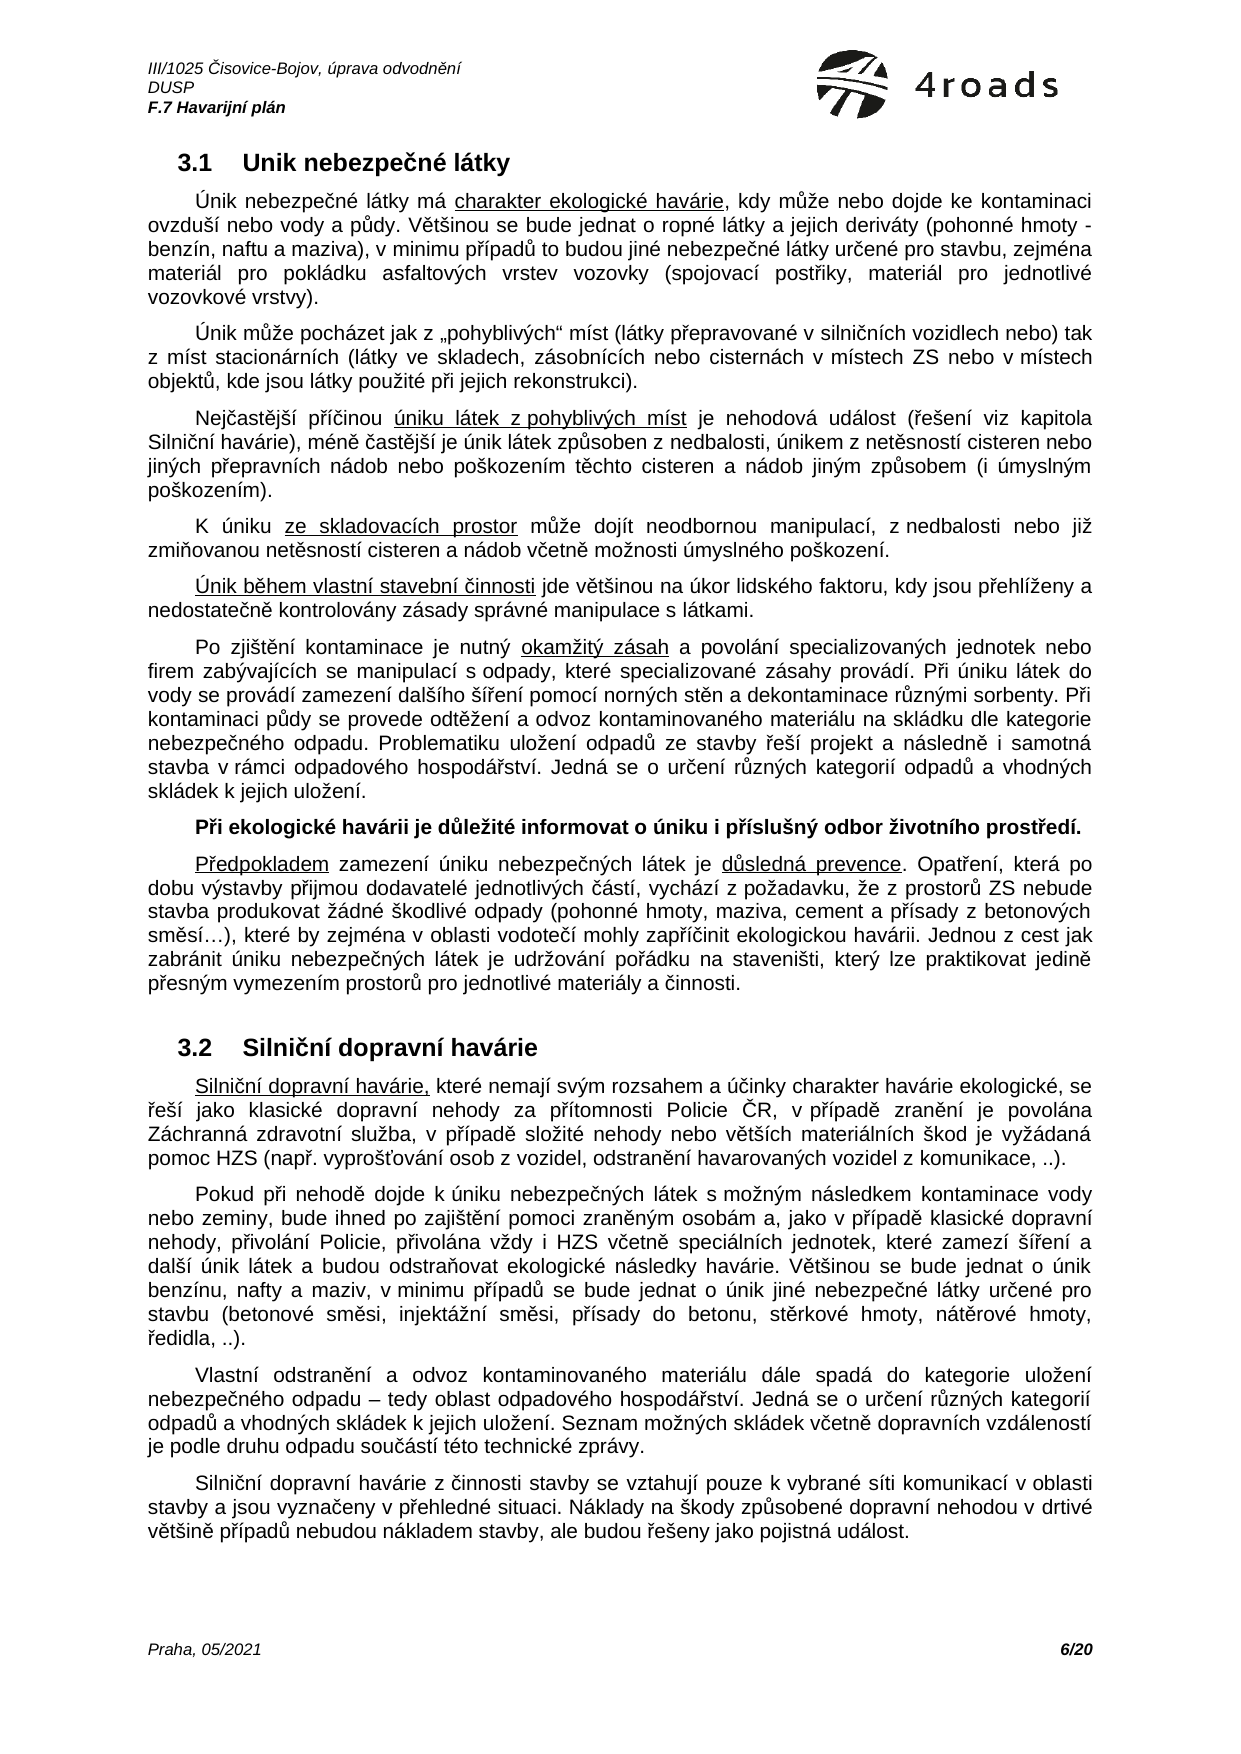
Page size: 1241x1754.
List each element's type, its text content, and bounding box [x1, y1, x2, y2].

text Únik nebezpečné látky má charakter ekologické havárie, kdy může nebo dojde ke kontaminaci ovzduší nebo vody a půdy. Většinou se bude jednat o ropné látky a jejich deriváty (pohonné hmoty - benzín, naftu a maziva), v minimu případů to budou jiné nebezpečné látky určené pro stavbu, zejména materiál pro pokládku asfaltových vrstev vozovky (spojovací postřiky, materiál pro jednotlivé vozovkové vrstvy). [148, 189, 1093, 309]
text Při ekologické havárii je důležité informovat o úniku i příslušný odbor životního prostředí. [148, 815, 1093, 839]
subtitle Unik nebezpečné látky [177, 148, 1093, 176]
text Po zjištění kontaminace je nutný okamžitý zásah a povolání specializovaných jednotek nebo firem zabývajících se manipulací s odpady, které specializované zásahy provádí. Při úniku látek do vody se provádí zamezení dalšího šíření pomocí norných stěn a dekontaminace různými sorbenty. Při kontaminaci půdy se provede odtěžení a odvoz kontaminovaného materiálu na skládku dle kategorie nebezpečného odpadu. Problematiku uložení odpadů ze stavby řeší projekt a následně i samotná stavba v rámci odpadového hospodářství. Jedná se o určení různých kategorií odpadů a vhodných skládek k jejich uložení. [148, 635, 1093, 802]
text Předpokladem zamezení úniku nebezpečných látek je důsledná prevence. Opatření, která po dobu výstavby přijmou dodavatelé jednotlivých částí, vychází z požadavku, že z prostorů ZS nebude stavba produkovat žádné škodlivé odpady (pohonné hmoty, maziva, cement a přísady z betonových směsí…), které by zejména v oblasti vodotečí mohly zapříčinit ekologickou havárii. Jednou z cest jak zabránit úniku nebezpečných látek je udržování pořádku na staveništi, který lze praktikovat jedině přesným vymezením prostorů pro jednotlivé materiály a činnosti. [148, 851, 1093, 995]
text Únik během vlastní stavební činnosti jde většinou na úkor lidského faktoru, kdy jsou přehlíženy a nedostatečně kontrolovány zásady správné manipulace s látkami. [148, 574, 1093, 622]
text K úniku ze skladovacích prostor může dojít neodbornou manipulací, z nedbalosti nebo již zmiňovanou netěsností cisteren a nádob včetně možnosti úmyslného poškození. [148, 514, 1093, 562]
text Nejčastější příčinou úniku látek z pohyblivých míst je nehodová událost (řešení viz kapitola Silniční havárie), méně častější je únik látek způsoben z nedbalosti, únikem z netěsností cisteren nebo jiných přepravních nádob nebo poškozením těchto cisteren a nádob jiným způsobem (i úmyslným poškozením). [148, 406, 1093, 501]
picture [806, 40, 1073, 132]
text Vlastní odstranění a odvoz kontaminovaného materiálu dále spadá do kategorie uložení nebezpečného odpadu – tedy oblast odpadového hospodářství. Jedná se o určení různých kategorií odpadů a vhodných skládek k jejich uložení. Seznam možných skládek včetně dopravních vzdáleností je podle druhu odpadu součástí této technické zprávy. [148, 1362, 1093, 1458]
text Únik může pocházet jak z „pohyblivých“ míst (látky přepravované v silničních vozidlech nebo) tak z míst stacionárních (látky ve skladech, zásobnících nebo cisternách v místech ZS nebo v místech objektů, kde jsou látky použité při jejich rekonstrukci). [148, 321, 1093, 393]
text Silniční dopravní havárie z činnosti stavby se vztahují pouze k vybrané síti komunikací v oblasti stavby a jsou vyznačeny v přehledné situaci. Náklady na škody způsobené dopravní nehodou v drtivé většině případů nebudou nákladem stavby, ale budou řešeny jako pojistná událost. [148, 1471, 1093, 1543]
text Pokud při nehodě dojde k úniku nebezpečných látek s možným následkem kontaminace vody nebo zeminy, bude ihned po zajištění pomoci zraněným osobám a, jako v případě klasické dopravní nehody, přivolání Policie, přivolána vždy i HZS včetně speciálních jednotek, které zamezí šíření a další únik látek a budou odstraňovat ekologické následky havárie. Většinou se bude jednat o únik benzínu, nafty a maziv, v minimu případů se bude jednat o únik jiné nebezpečné látky určené pro stavbu (betonové směsi, injektážní směsi, přísady do betonu, stěrkové hmoty, nátěrové hmoty, ředidla, ..). [148, 1182, 1093, 1350]
text Silniční dopravní havárie, které nemají svým rozsahem a účinky charakter havárie ekologické, se řeší jako klasické dopravní nehody za přítomnosti Policie ČR, v případě zranění je povolána Záchranná zdravotní služba, v případě složité nehody nebo větších materiálních škod je vyžádaná pomoc HZS (např. vyprošťování osob z vozidel, odstranění havarovaných vozidel z komunikace, ..). [148, 1074, 1093, 1170]
subtitle Silniční dopravní havárie [177, 1033, 1093, 1061]
